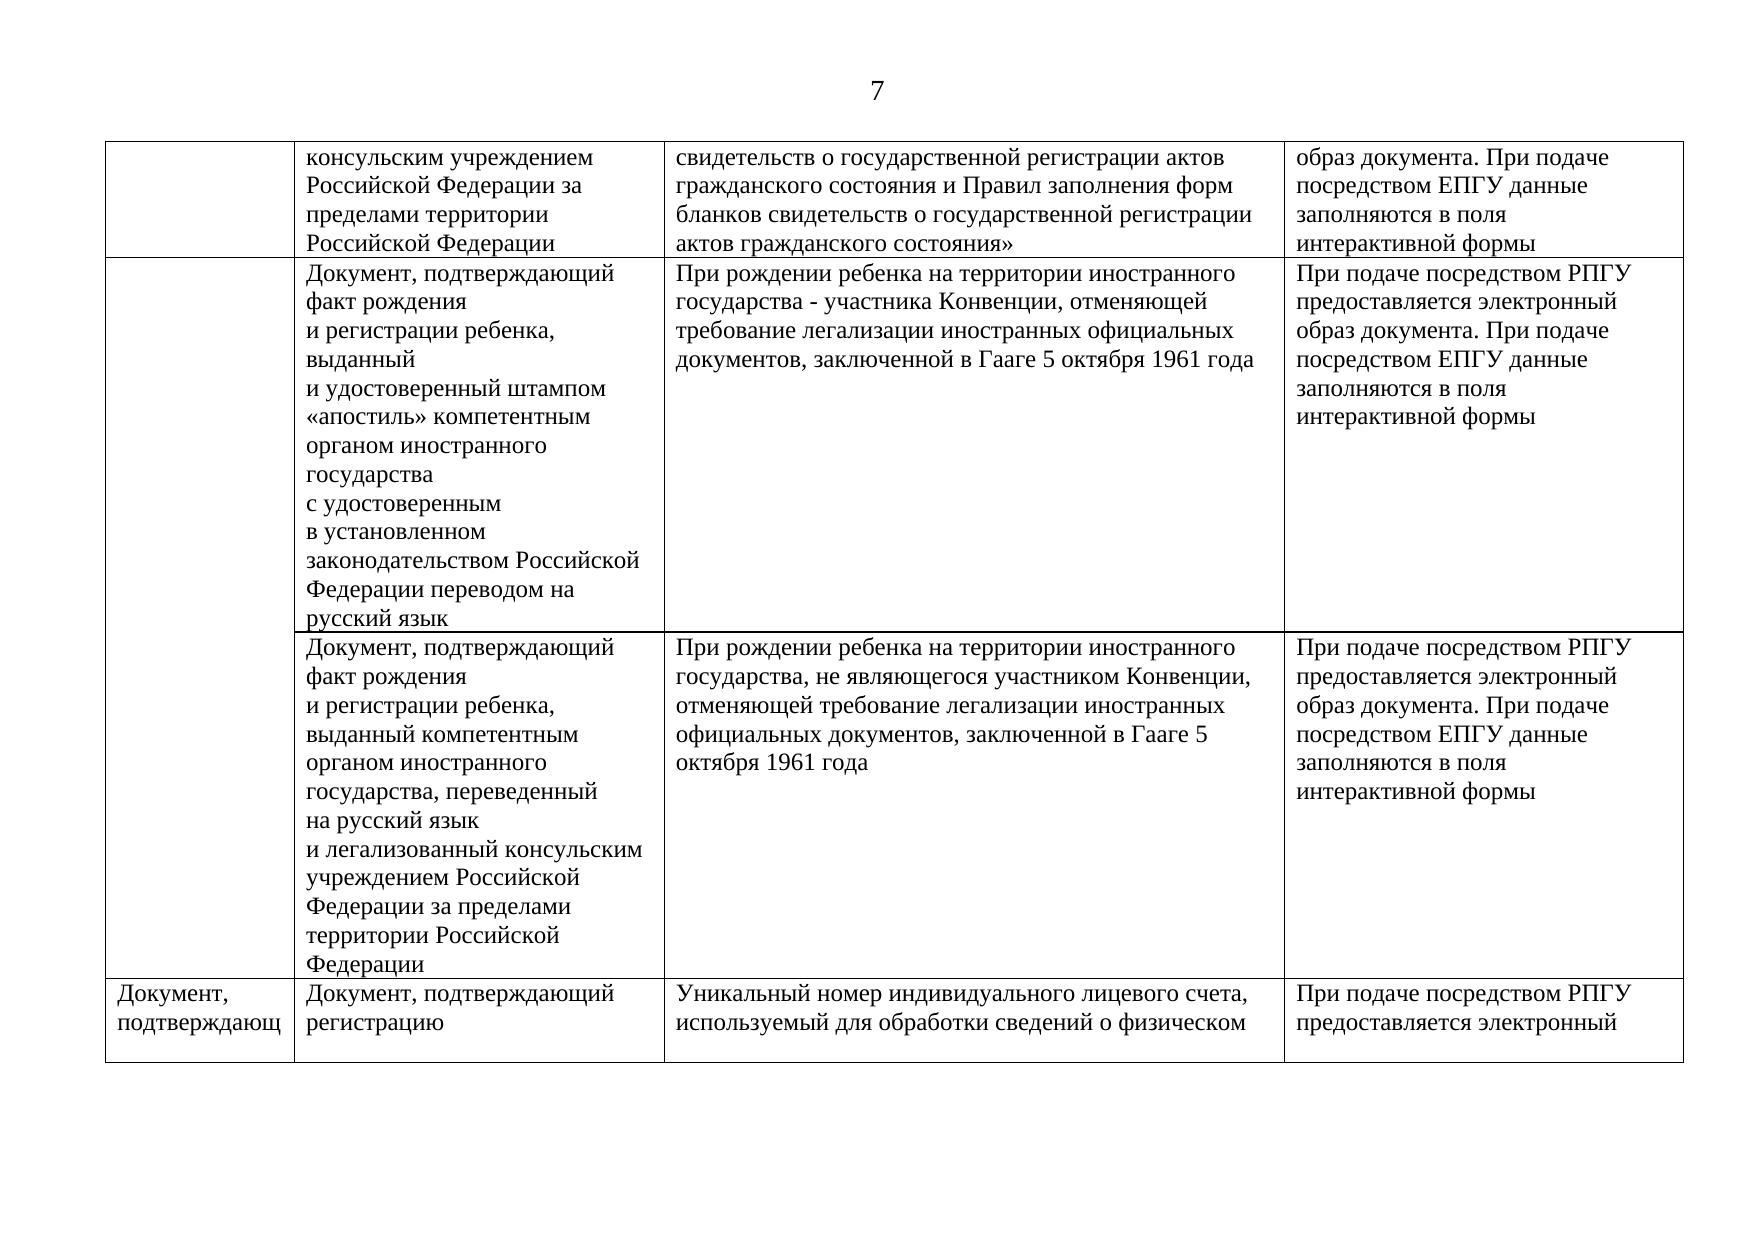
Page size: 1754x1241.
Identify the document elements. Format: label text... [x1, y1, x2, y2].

table_cell При подаче посредством РПГУ предоставляется электронный образ документа. При подаче посредством ЕПГУ данные заполняются в поля интерактивной формы [1285, 633, 1683, 977]
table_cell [665, 142, 1284, 257]
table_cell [295, 142, 664, 257]
table_cell Документ, подтверждающий факт рождения и регистрации ребенка, выданный компетентным органом иностранного государства, переведенный на русский язык и легализованный консульским учреждением Российской Федерации за пределами территории Российской Федерации [295, 633, 664, 977]
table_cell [295, 979, 664, 1062]
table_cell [665, 979, 1284, 1062]
table_cell При подаче посредством РПГУ предоставляется электронный образ документа. При подаче посредством ЕПГУ данные заполняются в поля интерактивной формы [1285, 258, 1683, 631]
table_cell При рождении ребенка на территории иностранного государства, не являющегося участником Конвенции, отменяющей требование легализации иностранных официальных документов, заключенной в Гааге 5 октября 1961 года [665, 633, 1284, 977]
table_cell При рождении ребенка на территории иностранного государства - участника Конвенции, отменяющей требование легализации иностранных официальных документов, заключенной в Гааге 5 октября 1961 года [665, 258, 1284, 631]
table_cell Документ, подтверждающий факт рождения и регистрации ребенка, выданный и удостоверенный штампом «апостиль» компетентным органом иностранного государства с удостоверенным в установленном законодательством Российской Федерации переводом на русский язык [295, 258, 664, 631]
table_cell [106, 979, 294, 1062]
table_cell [1285, 142, 1683, 257]
table_cell [106, 258, 294, 977]
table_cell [1285, 979, 1683, 1062]
